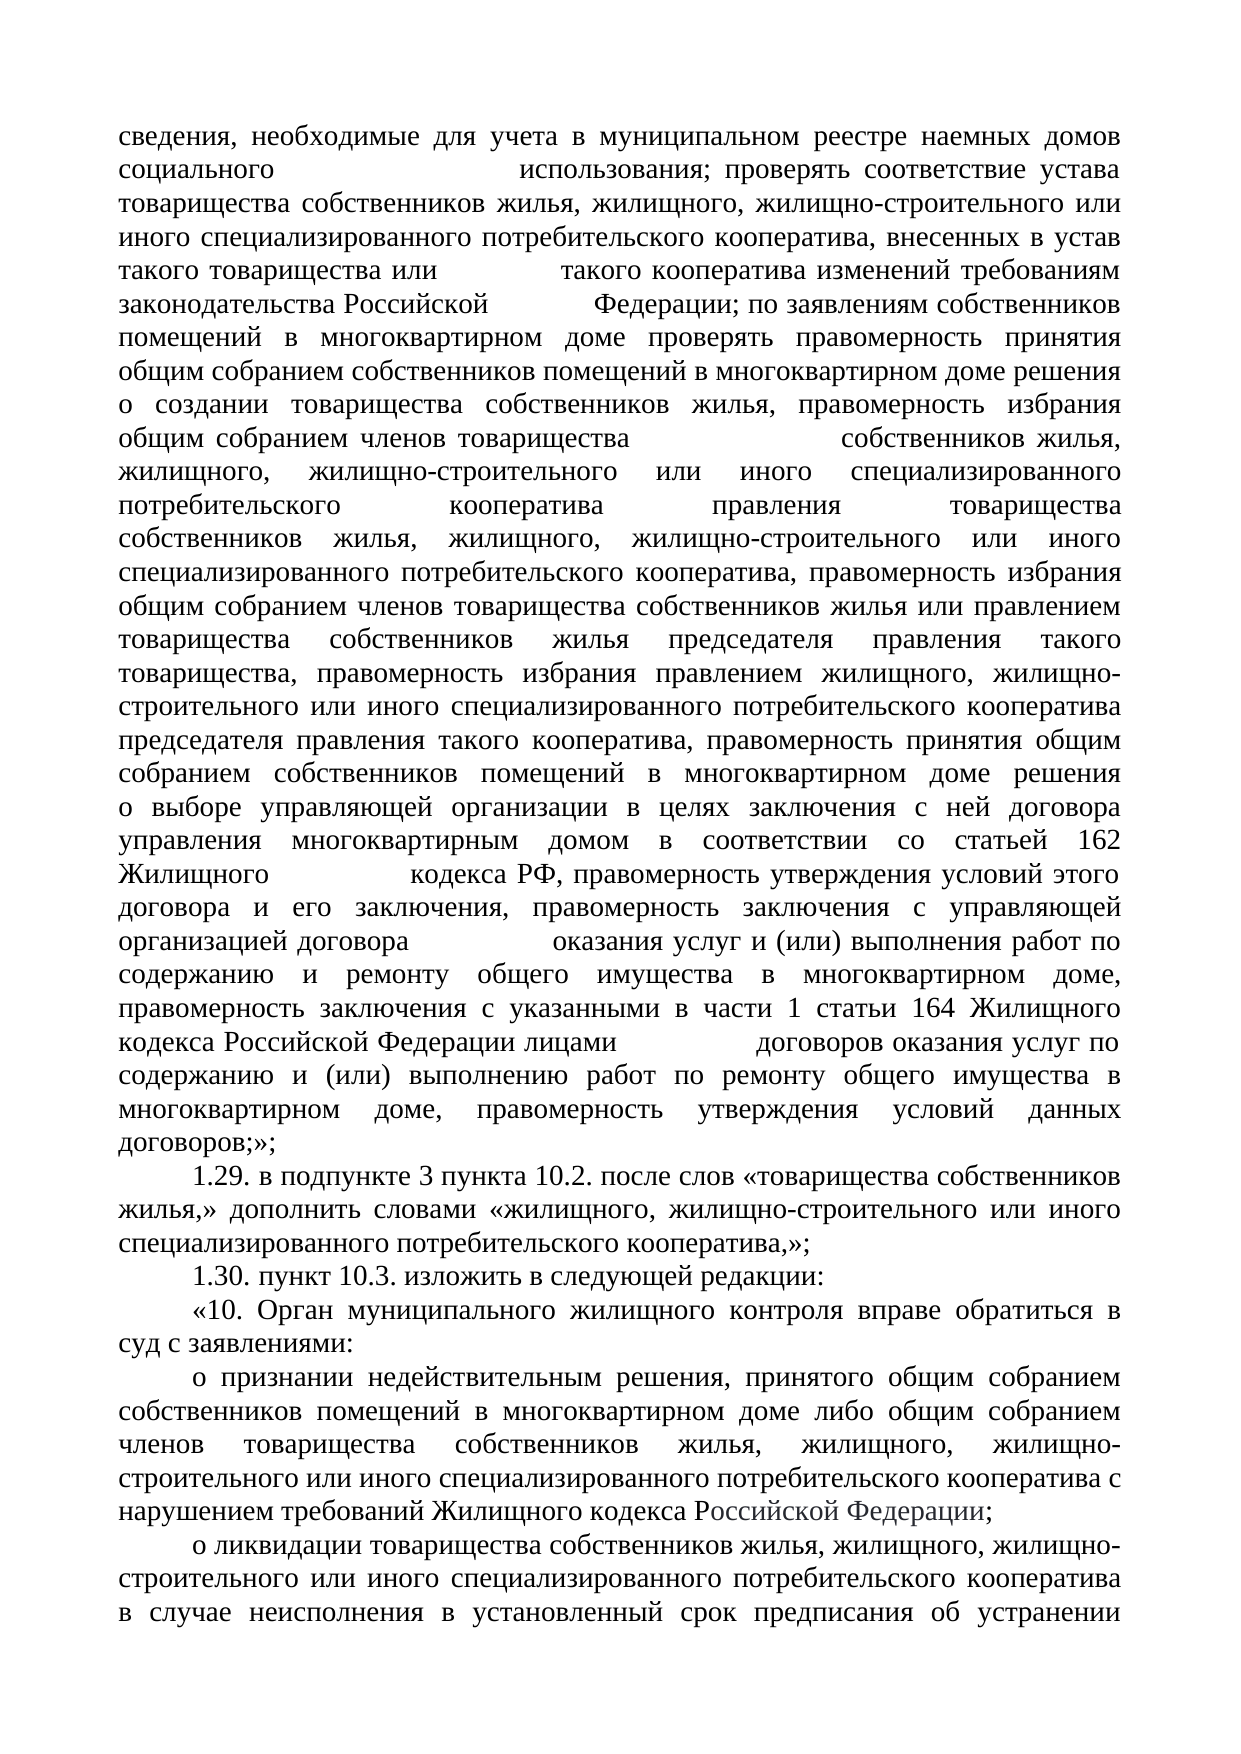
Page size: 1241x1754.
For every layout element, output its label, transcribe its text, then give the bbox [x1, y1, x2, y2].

subtitle о признании недействительным решения, принятого общим собранием собственников помещений в многоквартирном доме либо общим собранием членов товарищества собственников жилья, жилищного, жилищно-строительного или иного специализированного потребительского кооператива с нарушением требований Жилищного кодекса Российской Федерации; [118, 1359, 1122, 1527]
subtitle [118, 118, 1122, 1158]
subtitle пункт 10.3. изложить в следующей редакции: [118, 1258, 1122, 1292]
subtitle в подпункте 3 пункта 10.2. после слов «товарищества собственников жилья,» дополнить словами «жилищного, жилищно-строительного или иного специализированного потребительского кооператива,»; [118, 1158, 1122, 1258]
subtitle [118, 1527, 1122, 1627]
subtitle «10. Орган муниципального жилищного контроля вправе обратиться в суд с заявлениями: [118, 1292, 1122, 1359]
